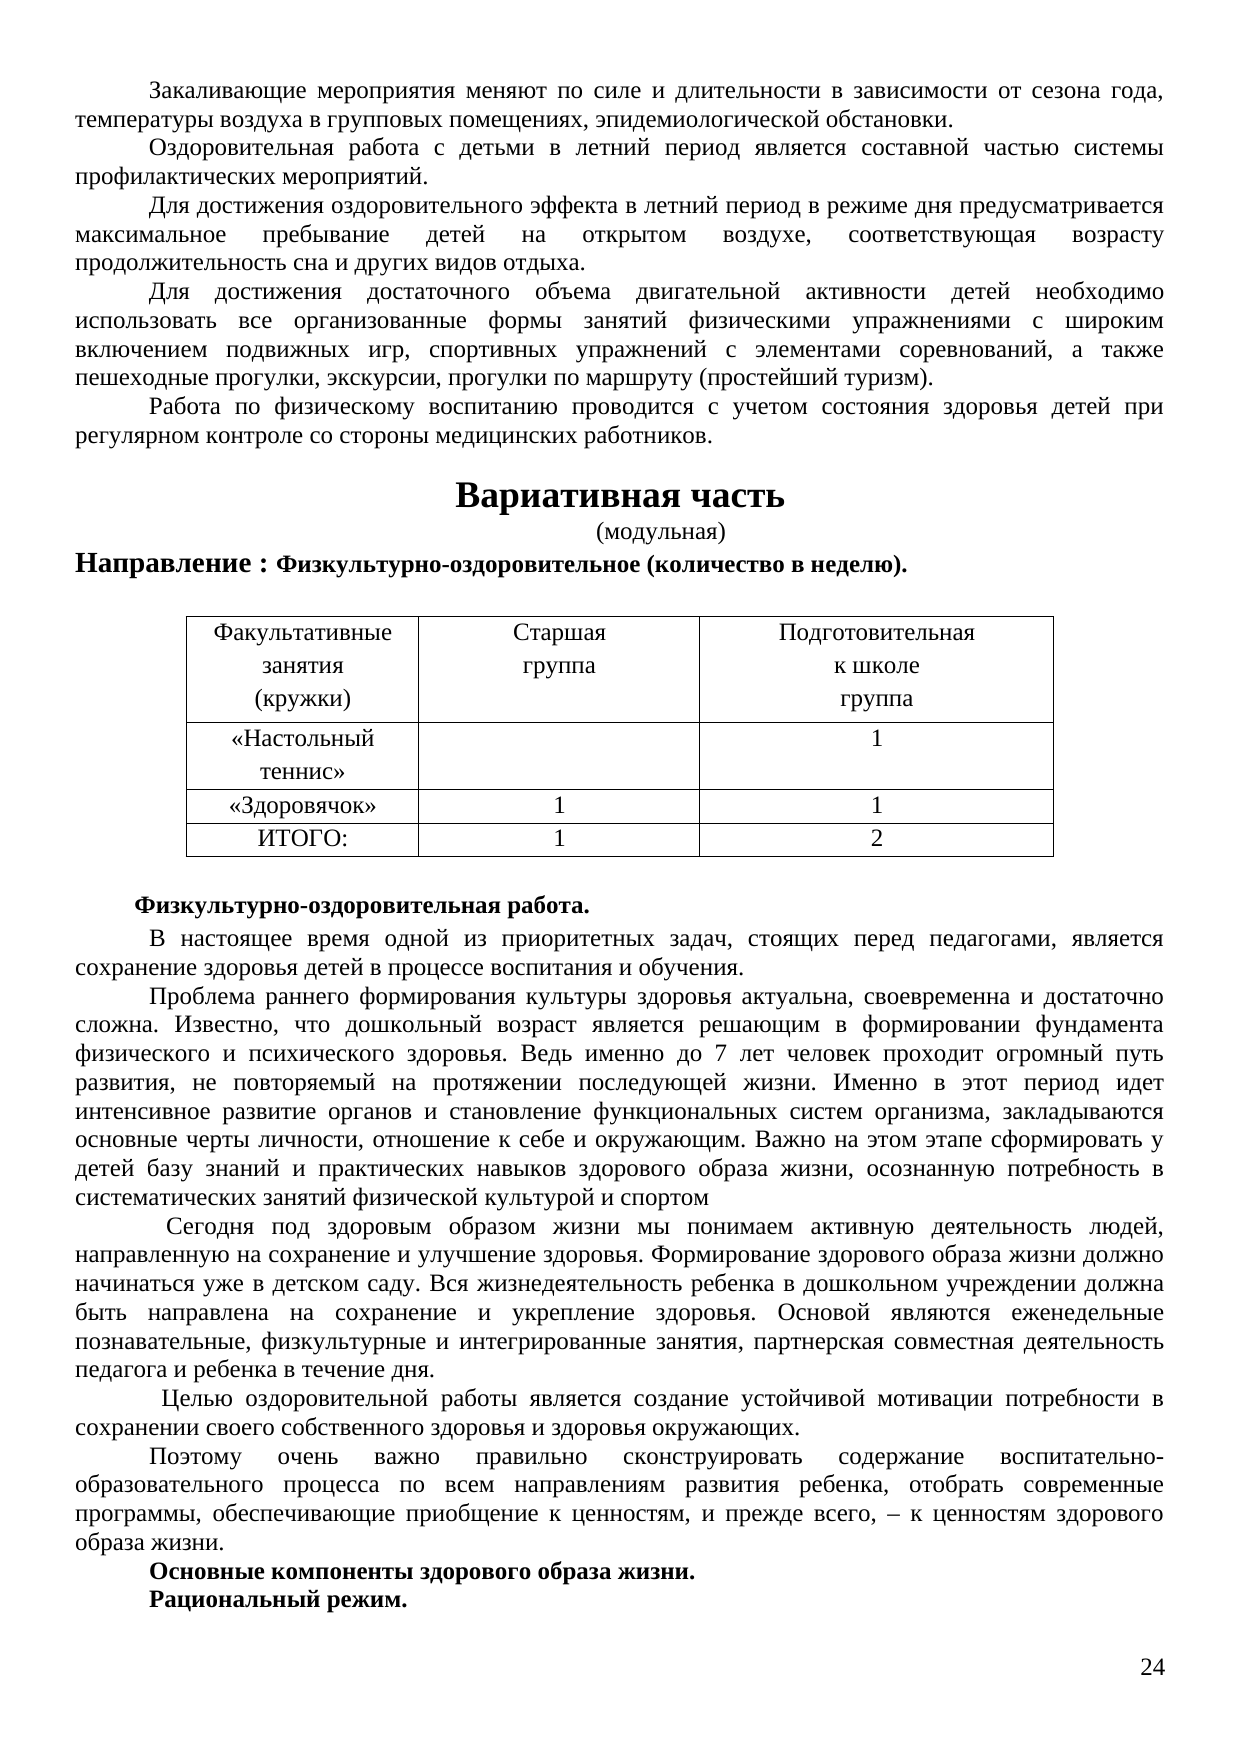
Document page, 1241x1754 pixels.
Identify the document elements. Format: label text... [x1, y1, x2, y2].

table_cell 1 [419, 790, 699, 822]
text Рациональный режим. [75, 1584, 1165, 1613]
text Вариативная часть [75, 473, 1165, 516]
text Проблема раннего формирования культуры здоровья актуальна, своевременна и достаточно сложна. Известно, что дошкольный возраст является решающим в формировании фундамента физического и психического здоровья. Ведь именно до 7 лет человек проходит огромный путь развития, не повторяемый на протяжении последующей жизни. Именно в этот период идет интенсивное развитие органов и становление функциональных систем организма, закладываются основные черты личности, отношение к себе и окружающим. Важно на этом этапе сформировать у детей базу знаний и практических навыков здорового образа жизни, осознанную потребность в систематических занятий физической культурой и спортом [75, 981, 1165, 1211]
text Физкультурно-оздоровительная работа. [75, 890, 1165, 919]
table_cell 2 [700, 824, 1053, 856]
table_cell 1 [700, 790, 1053, 822]
text (модульная) [150, 516, 1165, 545]
text Для достижения достаточного объема двигательной активности детей необходимо использовать все организованные формы занятий физическими упражнениями с широким включением подвижных игр, спортивных упражнений с элементами соревнований, а также пешеходные прогулки, экскурсии, прогулки по маршруту (простейший туризм). [75, 276, 1165, 391]
table_header Старшая группа [419, 617, 699, 722]
table_header Подготовительная к школе группа [700, 617, 1053, 722]
text Основные компоненты здорового образа жизни. [75, 1556, 1165, 1584]
table_cell «Настольный теннис» [187, 723, 418, 789]
text Оздоровительная работа с детьми в летний период является составной частью системы профилактических мероприятий. [75, 132, 1165, 190]
text Закаливающие мероприятия меняют по силе и длительности в зависимости от сезона года, температуры воздуха в групповых помещениях, эпидемиологической обстановки. [75, 75, 1165, 132]
text Работа по физическому воспитанию проводится с учетом состояния здоровья детей при регулярном контроле со стороны медицинских работников. [75, 391, 1165, 449]
table_cell 1 [700, 723, 1053, 789]
text Сегодня под здоровым образом жизни мы понимаем активную деятельность людей, направленную на сохранение и улучшение здоровья. Формирование здорового образа жизни должно начинаться уже в детском саду. Вся жизнедеятельность ребенка в дошкольном учреждении должна быть направлена на сохранение и укрепление здоровья. Основой являются еженедельные познавательные, физкультурные и интегрированные занятия, партнерская совместная деятельность педагога и ребенка в течение дня. [75, 1211, 1165, 1383]
table_cell [419, 723, 699, 789]
text Для достижения оздоровительного эффекта в летний период в режиме дня предусматривается максимальное пребывание детей на открытом воздухе, соответствующая возрасту продолжительность сна и других видов отдыха. [75, 190, 1165, 276]
table_cell ИТОГО: [187, 824, 418, 856]
text Поэтому очень важно правильно сконструировать содержание воспитательно-образовательного процесса по всем направлениям развития ребенка, отобрать современные программы, обеспечивающие приобщение к ценностям, и прежде всего, – к ценностям здорового образа жизни. [75, 1441, 1165, 1556]
table_header Факультативные занятия (кружки) [187, 617, 418, 722]
table_cell «Здоровячок» [187, 790, 418, 822]
table_cell 1 [419, 824, 699, 856]
text В настоящее время одной из приоритетных задач, стоящих перед педагогами, является сохранение здоровья детей в процессе воспитания и обучения. [75, 923, 1165, 981]
text Целью оздоровительной работы является создание устойчивой мотивации потребности в сохранении своего собственного здоровья и здоровья окружающих. [75, 1383, 1165, 1441]
text Направление : Физкультурно-оздоровительное (количество в неделю). [75, 545, 1165, 578]
